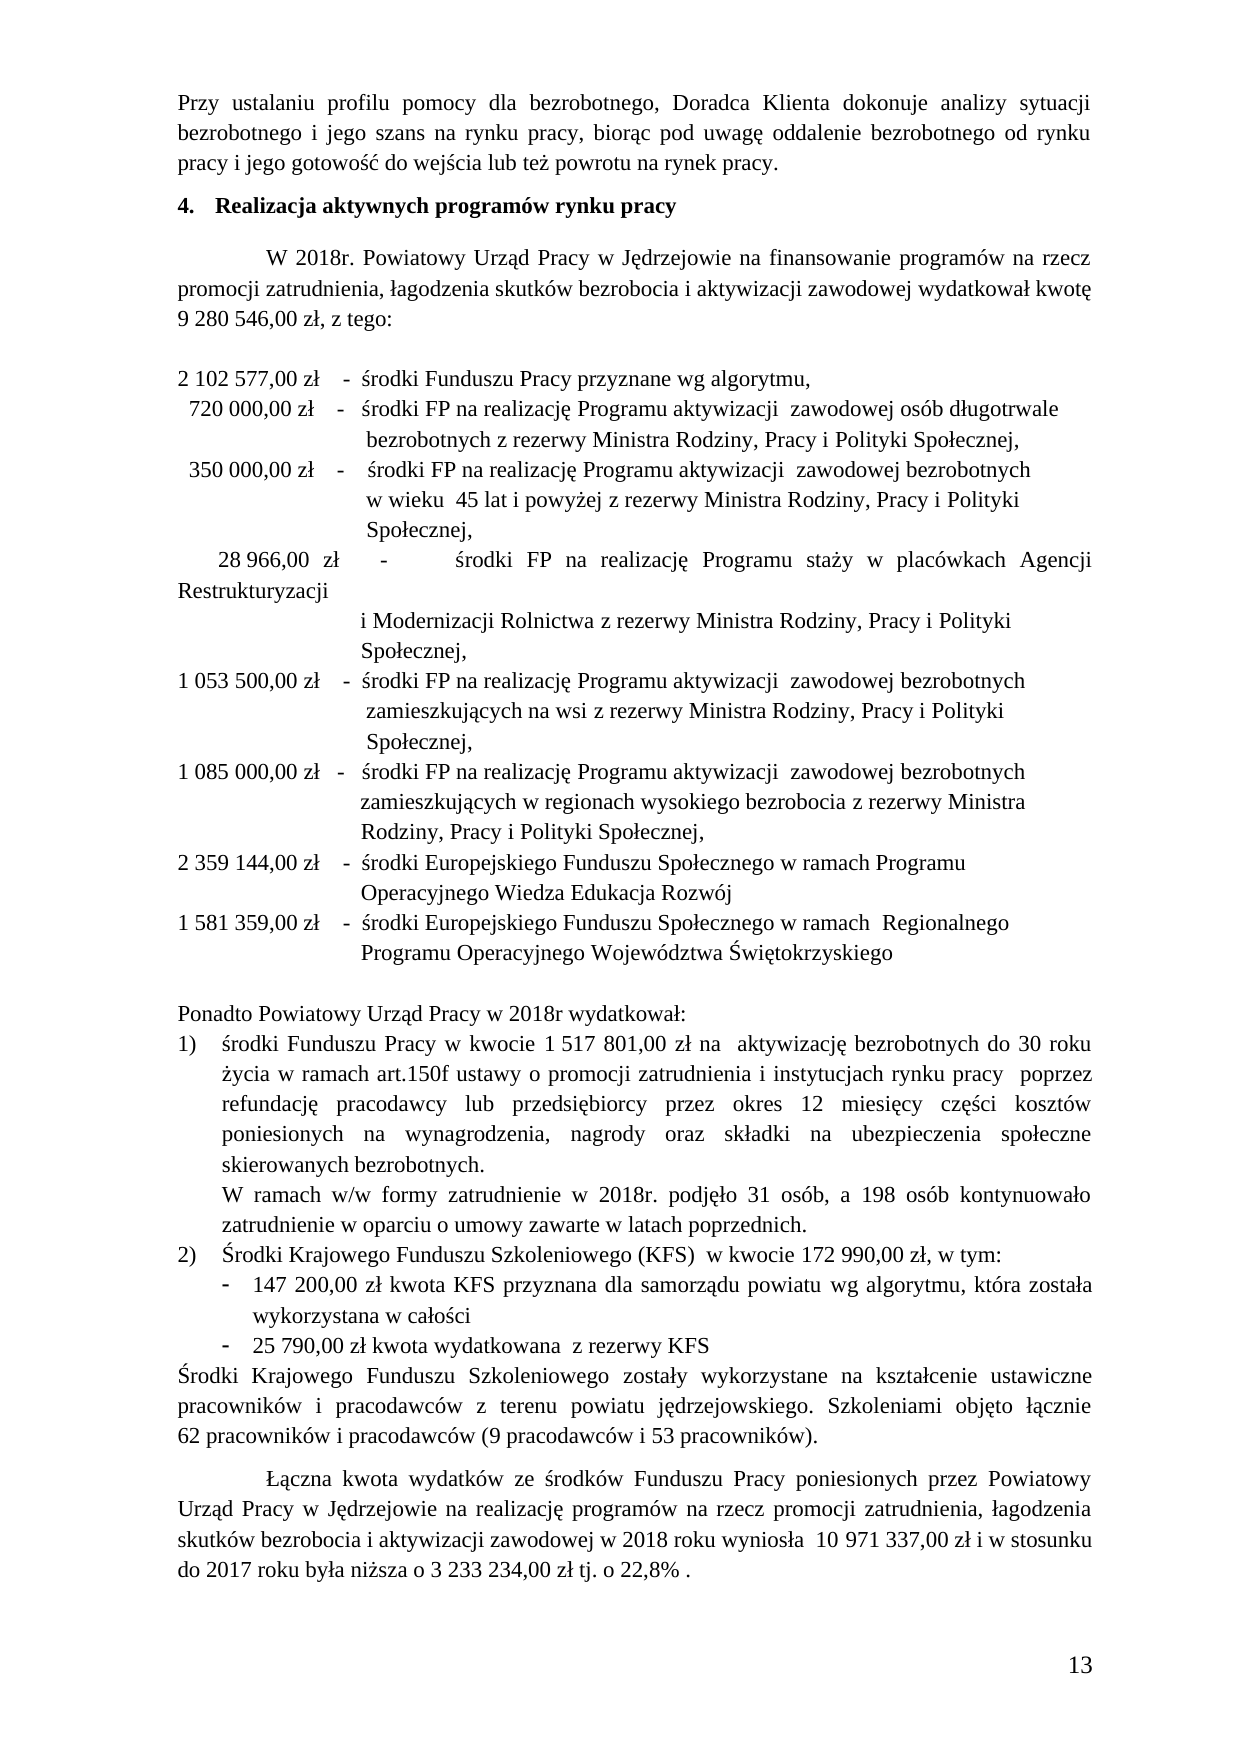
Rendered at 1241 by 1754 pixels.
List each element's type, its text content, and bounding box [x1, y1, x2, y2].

text W 2018r. Powiatowy Urząd Pracy w Jędrzejowie na finansowanie programów na rzecz promocji zatrudnienia, łagodzenia skutków bezrobocia i aktywizacji zawodowej wydatkował kwotę 9 280 546,00 zł, z tego: [177, 244, 1092, 331]
text zamieszkujących w regionach wysokiego bezrobocia z rezerwy Ministra [177, 788, 1092, 814]
text Społecznej, [177, 637, 1092, 663]
text 1 053 500,00 zł - środki FP na realizację Programu aktywizacji zawodowej bezrobotnych [177, 667, 1092, 694]
text Środki Krajowego Funduszu Szkoleniowego zostały wykorzystane na kształcenie ustawiczne pracowników i pracodawców z terenu powiatu jędrzejowskiego. Szkoleniami objęto łącznie 62 pracowników i pracodawców (9 pracodawców i 53 pracowników). [177, 1362, 1092, 1449]
list środki Funduszu Pracy w kwocie 1 517 801,00 zł na aktywizację bezrobotnych do 30 roku życia w ramach art.150f ustawy o promocji zatrudnienia i instytucjach rynku pracy poprzez refundację pracodawcy lub przedsiębiorcy przez okres 12 miesięcy części kosztów poniesionych na wynagrodzenia, nagrody oraz składki na ubezpieczenia społeczne skierowanych bezrobotnych. [177, 1030, 1092, 1177]
text Przy ustalaniu profilu pomocy dla bezrobotnego, Doradca Klienta dokonuje analizy sytuacji bezrobotnego i jego szans na rynku pracy, biorąc pod uwagę oddalenie bezrobotnego od rynku pracy i jego gotowość do wejścia lub też powrotu na rynek pracy. [177, 89, 1092, 175]
text Łączna kwota wydatków ze środków Funduszu Pracy poniesionych przez Powiatowy Urząd Pracy w Jędrzejowie na realizację programów na rzecz promocji zatrudnienia, łagodzenia skutków bezrobocia i aktywizacji zawodowej w 2018 roku wyniosła 10 971 337,00 zł i w stosunku do 2017 roku była niższa o 3 233 234,00 zł tj. o 22,8% . [177, 1465, 1092, 1582]
text Rodziny, Pracy i Polityki Społecznej, [177, 818, 1092, 845]
list Środki Krajowego Funduszu Szkoleniowego (KFS) w kwocie 172 990,00 zł, w tym: [177, 1241, 1092, 1268]
text 350 000,00 zł - środki FP na realizację Programu aktywizacji zawodowej bezrobotnych [177, 456, 1092, 482]
text i Modernizacji Rolnictwa z rezerwy Ministra Rodziny, Pracy i Polityki [177, 607, 1092, 633]
list Realizacja aktywnych programów rynku pracy [177, 192, 1092, 218]
text Społecznej, [177, 516, 1092, 543]
text Programu Operacyjnego Województwa Świętokrzyskiego [177, 939, 1092, 966]
text 1 581 359,00 zł - środki Europejskiego Funduszu Społecznego w ramach Regionalnego [177, 909, 1092, 935]
text W ramach w/w formy zatrudnienie w 2018r. podjęło 31 osób, a 198 osób kontynuowało zatrudnienie w oparciu o umowy zawarte w latach poprzednich. [222, 1181, 1092, 1237]
text Operacyjnego Wiedza Edukacja Rozwój [177, 879, 1092, 905]
text 1 085 000,00 zł - środki FP na realizację Programu aktywizacji zawodowej bezrobotnych [177, 758, 1092, 784]
text zamieszkujących na wsi z rezerwy Ministra Rodziny, Pracy i Polityki [177, 698, 1092, 724]
text 28 966,00 zł - środki FP na realizację Programu staży w placówkach Agencji Restrukturyzacji [177, 547, 1092, 603]
text Społecznej, [177, 728, 1092, 754]
text bezrobotnych z rezerwy Ministra Rodziny, Pracy i Polityki Społecznej, [177, 426, 1092, 452]
text 720 000,00 zł - środki FP na realizację Programu aktywizacji zawodowej osób długotrwale [177, 396, 1092, 422]
text 2 102 577,00 zł - środki Funduszu Pracy przyznane wg algorytmu, [177, 365, 1092, 392]
text Ponadto Powiatowy Urząd Pracy w 2018r wydatkował: [177, 1000, 1092, 1026]
text 2 359 144,00 zł - środki Europejskiego Funduszu Społecznego w ramach Programu [177, 849, 1092, 875]
list 147 200,00 zł kwota KFS przyznana dla samorządu powiatu wg algorytmu, która została wykorzystana w całości [222, 1272, 1092, 1328]
list 25 790,00 zł kwota wydatkowana z rezerwy KFS [222, 1332, 1092, 1358]
text w wieku 45 lat i powyżej z rezerwy Ministra Rodziny, Pracy i Polityki [177, 486, 1092, 512]
